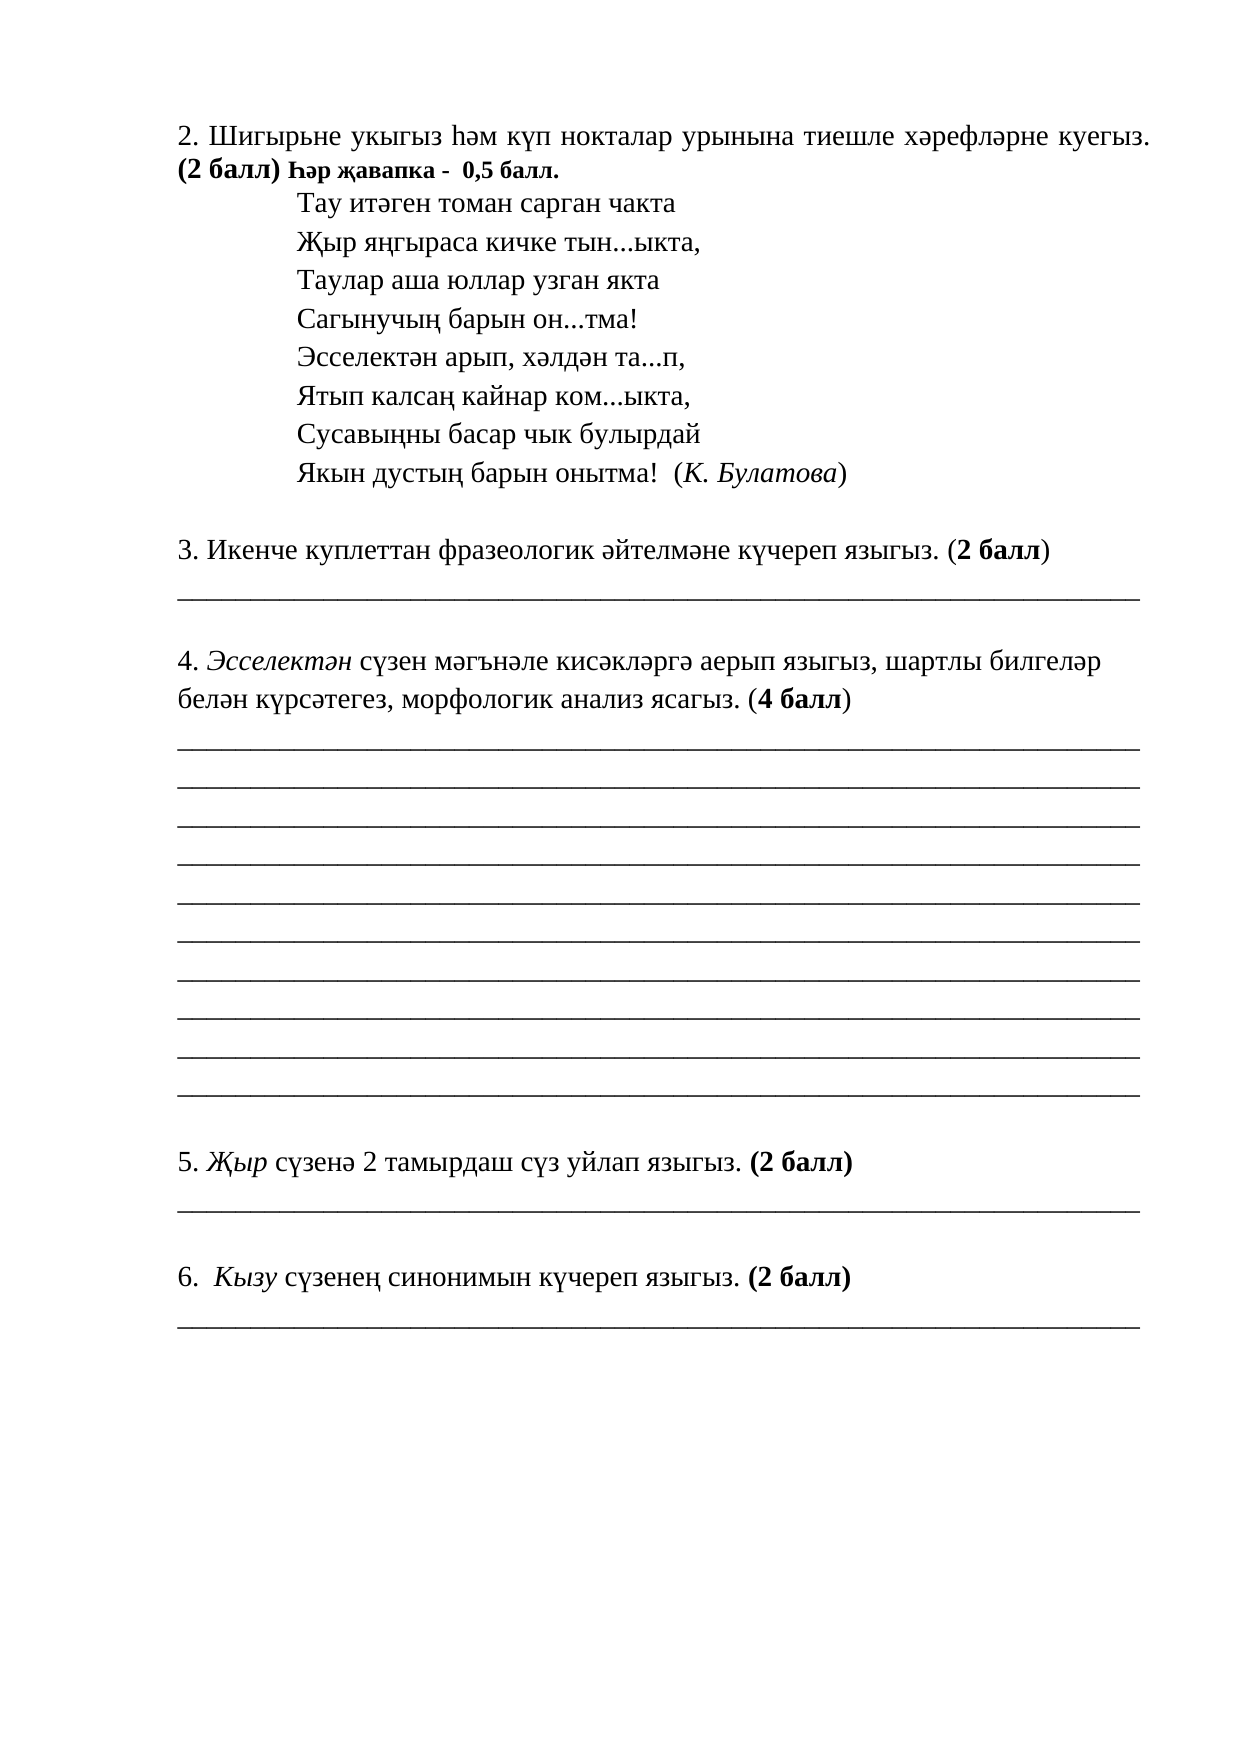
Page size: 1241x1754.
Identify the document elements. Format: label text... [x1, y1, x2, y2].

list Эсселектән арып, хәлдән та...п, [252, 339, 1152, 373]
list Сусавыңны басар чык булырдай [252, 416, 1152, 450]
text 6. Кызу сүзенең синонимын күчереп языгыз. (2 балл) [177, 1259, 1152, 1293]
list Җыр яңгыраса кичке тын...ыкта, [252, 224, 1152, 257]
text __________________________________________________________________ [177, 571, 1152, 604]
text __________________________________________________________________ [177, 1298, 1152, 1331]
text 2. Шигырьне укыгыз һәм күп нокталар урынына тиешле хәрефләрне куегыз. (2 балл) Һәр җавапка - 0,5 балл. [177, 118, 1152, 185]
list Ятып калсаң кайнар ком...ыкта, [252, 378, 1152, 411]
text 4. Эсселектән сүзен мәгънәле кисәкләргә аерып языгыз, шартлы билгеләр белән күрсәтегез, морфологик анализ ясагыз. (4 балл) [177, 643, 1152, 715]
list Тау итәген томан сарган чакта [252, 185, 1152, 219]
text 3. Икенче куплеттан фразеологик әйтелмәне күчереп языгыз. (2 балл) [177, 532, 1152, 566]
list Таулар аша юллар узган якта [252, 262, 1152, 296]
text ____________________________________________________________________________________________________________________________________________________________________________________________________________________________________________________________________________________________________________________________________________________________________________________________________________________________________________________________________________________________________________________________________________________________________________________________________________________________________________________________________________________ [177, 720, 1152, 1100]
list Якын дустың барын онытма! (К. Булатова) [252, 455, 1152, 488]
text 5. Җыр сүзенә 2 тамырдаш сүз уйлап языгыз. (2 балл) [177, 1144, 1152, 1177]
list Сагынучың барын он...тма! [252, 301, 1152, 334]
text __________________________________________________________________ [177, 1182, 1152, 1216]
